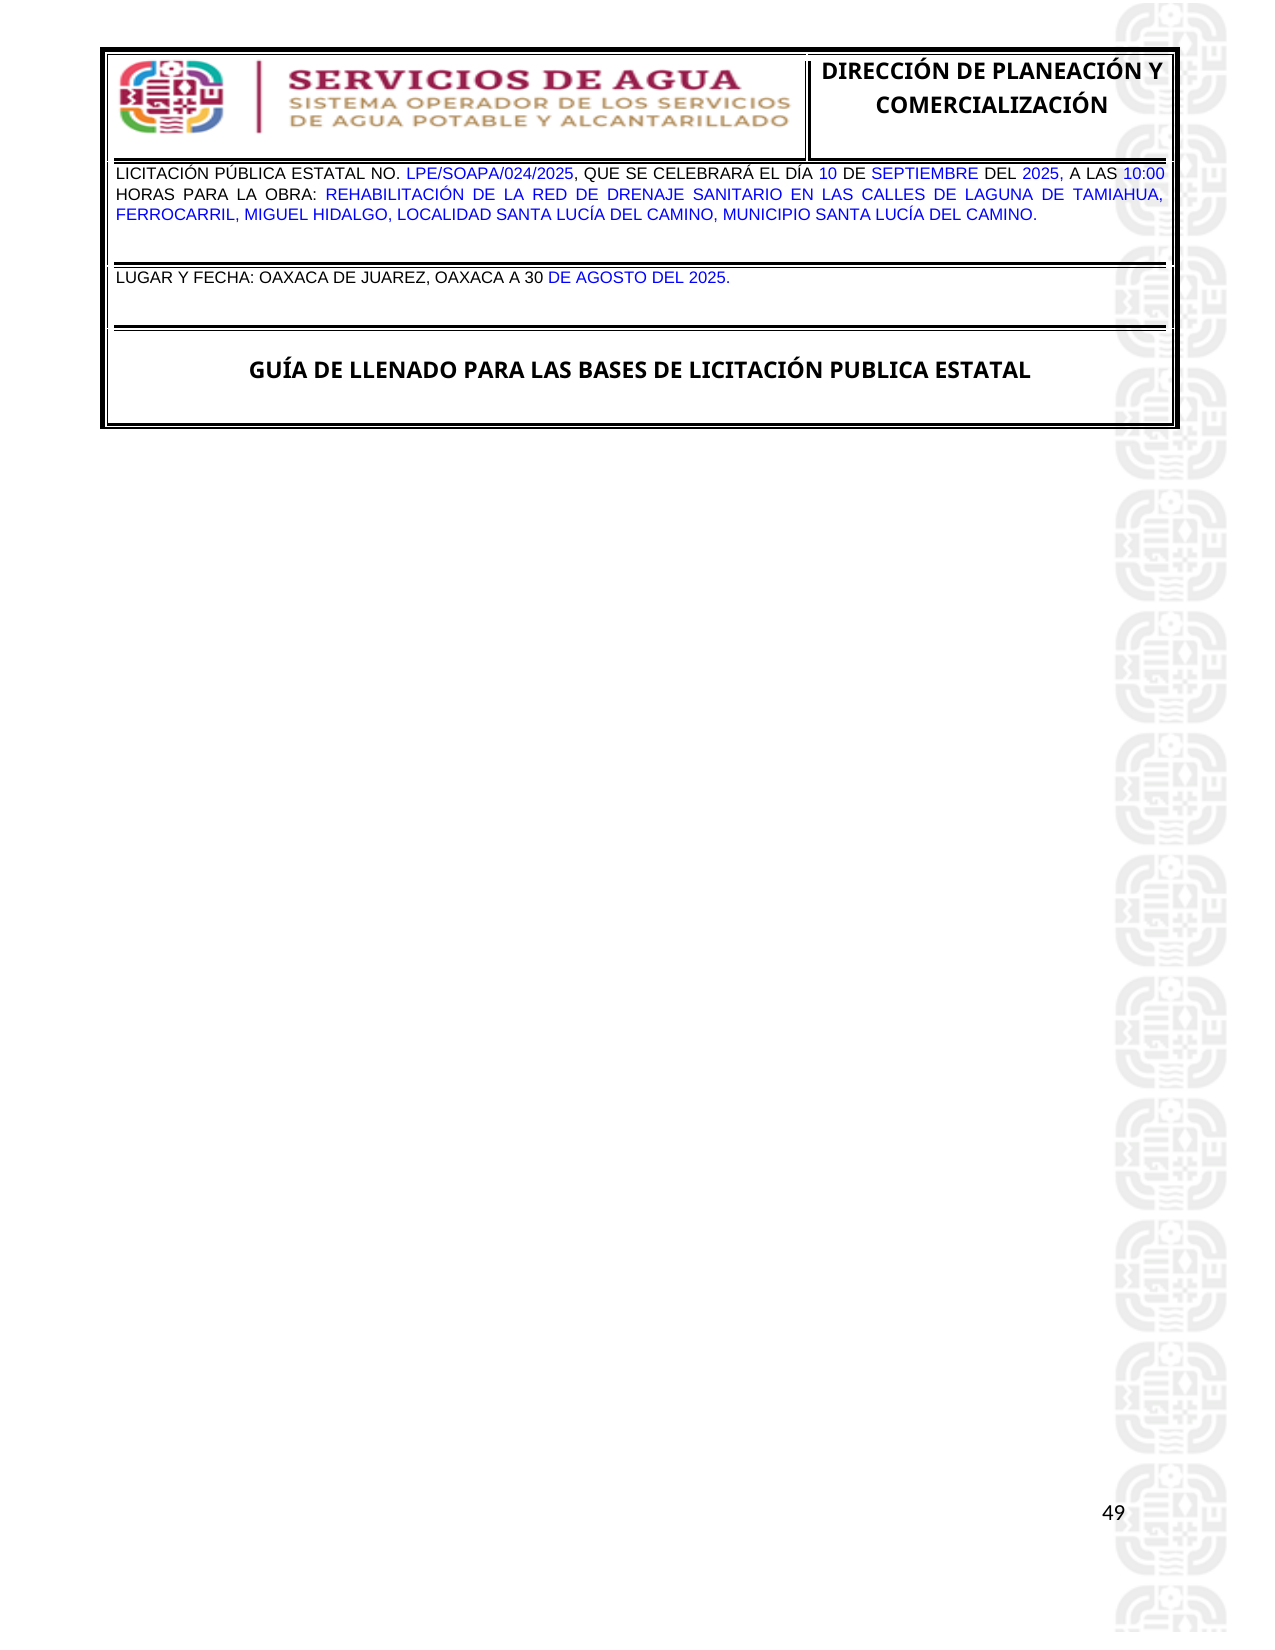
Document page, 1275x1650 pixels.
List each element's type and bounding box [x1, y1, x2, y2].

picture [1100, 3, 1230, 1632]
picture [115, 55, 799, 146]
picture [1100, 52, 1175, 427]
